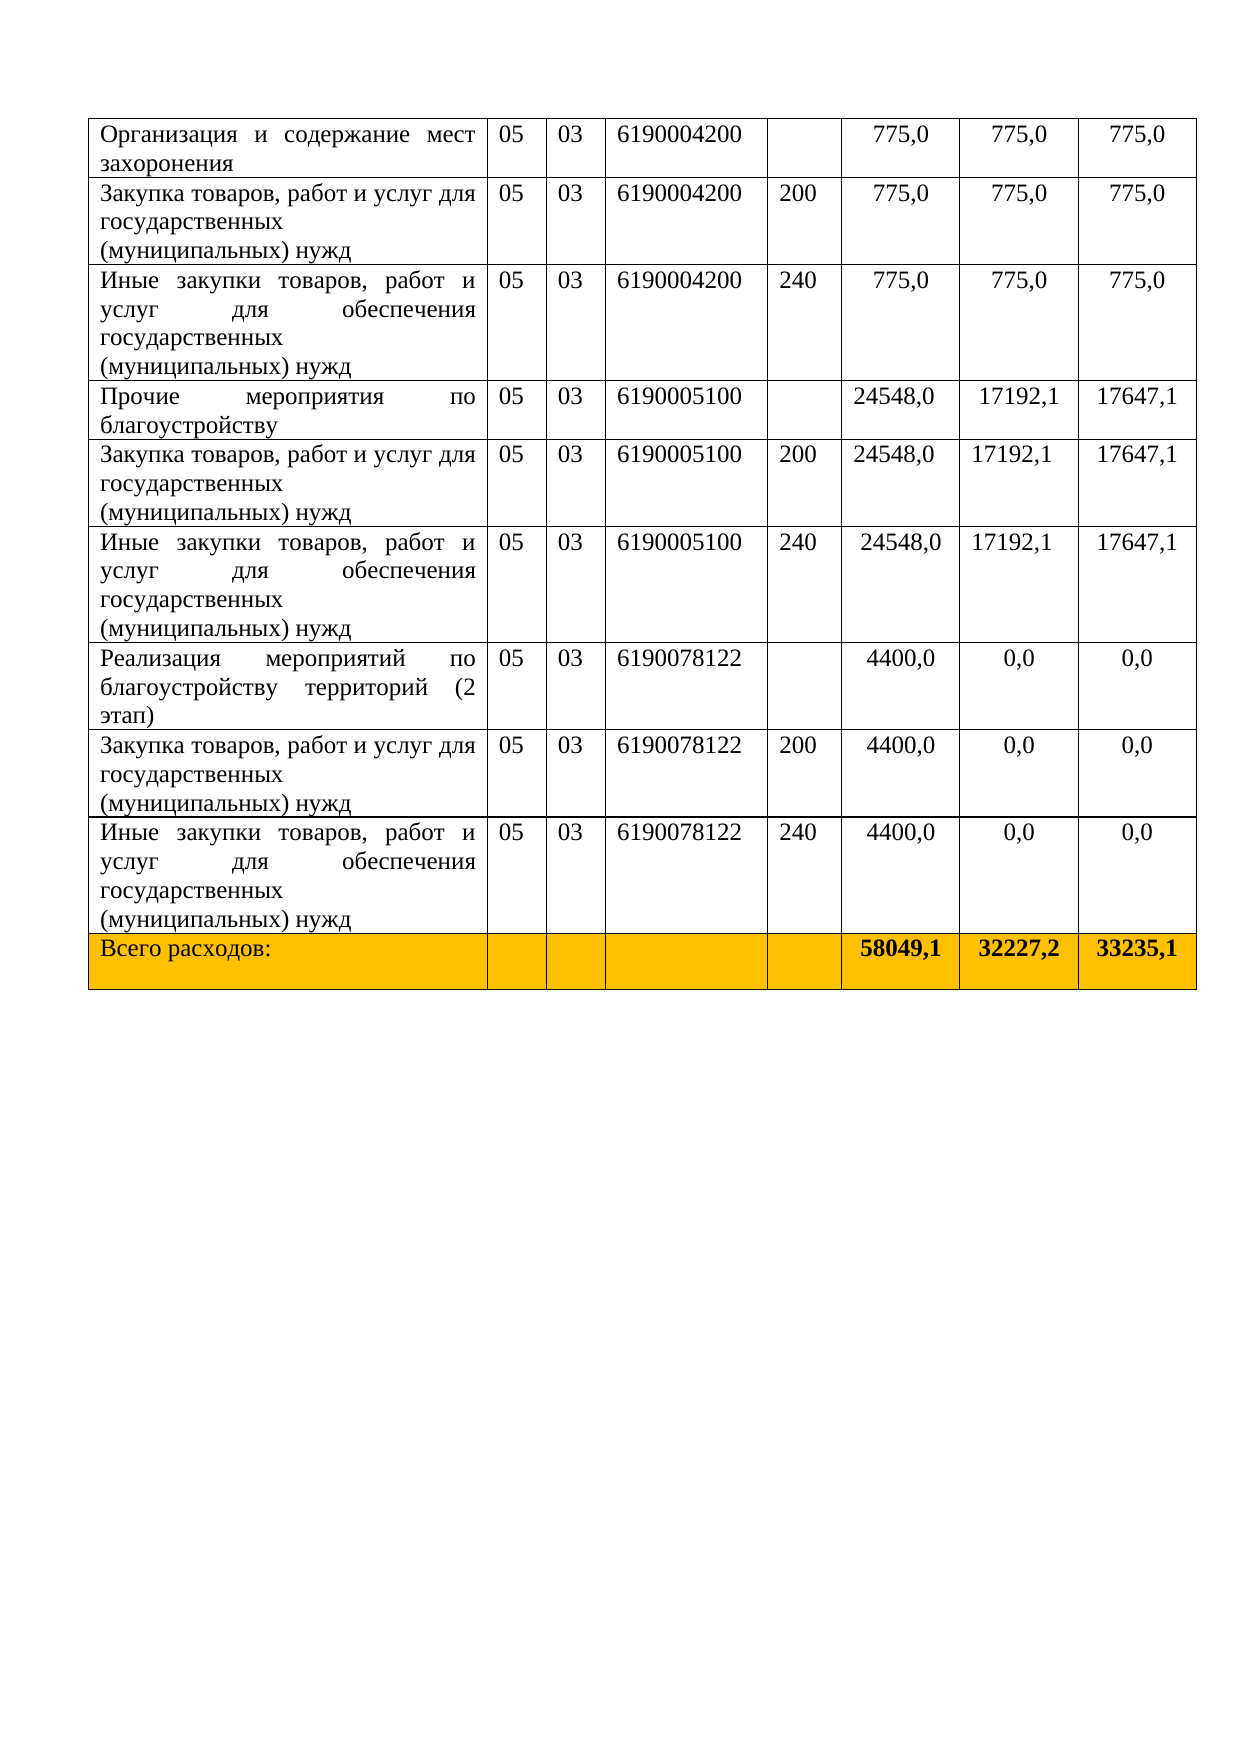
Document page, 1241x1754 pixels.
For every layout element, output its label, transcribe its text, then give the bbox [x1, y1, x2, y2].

table_cell 03 [547, 730, 605, 816]
table_cell 03 [547, 119, 605, 177]
table_cell 775,0 [842, 178, 959, 264]
table_cell [768, 934, 841, 989]
table_cell 05 [488, 381, 546, 438]
table_cell 775,0 [1079, 178, 1196, 264]
table_cell Закупка товаров, работ и услуг для государственных (муниципальных) нужд [89, 440, 487, 526]
table_cell 200 [768, 178, 841, 264]
table_cell 05 [488, 440, 546, 526]
table_cell 4400,0 [842, 643, 959, 729]
table_cell [547, 934, 605, 989]
table_cell 200 [768, 440, 841, 526]
table_cell 05 [488, 643, 546, 729]
table_cell 4400,0 [842, 818, 959, 932]
table_cell 33235,1 [1079, 934, 1196, 989]
table_cell 6190004200 [606, 265, 767, 380]
table_cell 200 [768, 730, 841, 816]
table_cell 03 [547, 527, 605, 642]
table_cell 6190004200 [606, 119, 767, 177]
table_cell 775,0 [1079, 119, 1196, 177]
table_cell [768, 643, 841, 729]
table_cell 6190078122 [606, 818, 767, 932]
table_cell 24548,0 [842, 381, 959, 438]
table_cell Всего расходов: [89, 934, 487, 989]
table_cell 05 [488, 265, 546, 380]
table_cell 240 [768, 818, 841, 932]
table_cell 775,0 [842, 265, 959, 380]
table_cell Реализация мероприятий по благоустройству территорий (2 этап) [89, 643, 487, 729]
table_cell Иные закупки товаров, работ и услуг для обеспечения государственных (муниципальных) нужд [89, 265, 487, 380]
table_cell 240 [768, 527, 841, 642]
table_cell 03 [547, 265, 605, 380]
table_cell 0,0 [960, 643, 1078, 729]
table_cell 0,0 [1079, 818, 1196, 932]
table_cell Иные закупки товаров, работ и услуг для обеспечения государственных (муниципальных) нужд [89, 818, 487, 932]
table_cell Закупка товаров, работ и услуг для государственных (муниципальных) нужд [89, 730, 487, 816]
table_cell 03 [547, 643, 605, 729]
table_cell 0,0 [1079, 643, 1196, 729]
table_cell 03 [547, 440, 605, 526]
table_cell 17192,1 [960, 381, 1078, 438]
table_cell 6190005100 [606, 440, 767, 526]
table_cell 17192,1 [960, 527, 1078, 642]
table_cell 05 [488, 730, 546, 816]
table_cell 24548,0 [842, 527, 959, 642]
table_cell 24548,0 [842, 440, 959, 526]
table_cell 6190078122 [606, 730, 767, 816]
table_cell 05 [488, 119, 546, 177]
table_cell 6190004200 [606, 178, 767, 264]
table_cell 4400,0 [842, 730, 959, 816]
table_cell 6190005100 [606, 381, 767, 438]
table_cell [89, 178, 487, 264]
table_cell 775,0 [842, 119, 959, 177]
table_cell 775,0 [1079, 265, 1196, 380]
table_cell 58049,1 [842, 934, 959, 989]
table_cell 05 [488, 178, 546, 264]
table_cell 6190078122 [606, 643, 767, 729]
table_cell [606, 934, 767, 989]
table_cell 17647,1 [1079, 381, 1196, 438]
table_cell 775,0 [960, 119, 1078, 177]
table_cell 775,0 [960, 265, 1078, 380]
table_cell 17192,1 [960, 440, 1078, 526]
table_cell 03 [547, 818, 605, 932]
table_cell 17647,1 [1079, 527, 1196, 642]
table_cell 17647,1 [1079, 440, 1196, 526]
table_cell 0,0 [960, 730, 1078, 816]
table_cell 03 [547, 178, 605, 264]
table_cell 775,0 [960, 178, 1078, 264]
table_cell 240 [768, 265, 841, 380]
table_cell [768, 119, 841, 177]
table_cell 0,0 [1079, 730, 1196, 816]
table_cell 32227,2 [960, 934, 1078, 989]
table_cell 05 [488, 527, 546, 642]
table_cell 05 [488, 818, 546, 932]
table_cell [768, 381, 841, 438]
table_cell Иные закупки товаров, работ и услуг для обеспечения государственных (муниципальных) нужд [89, 527, 487, 642]
table_cell Организация и содержание мест захоронения [89, 119, 487, 177]
table_cell Прочие мероприятия по благоустройству [89, 381, 487, 438]
table_cell 0,0 [960, 818, 1078, 932]
table_cell 6190005100 [606, 527, 767, 642]
table_cell 03 [547, 381, 605, 438]
table_cell [488, 934, 546, 989]
